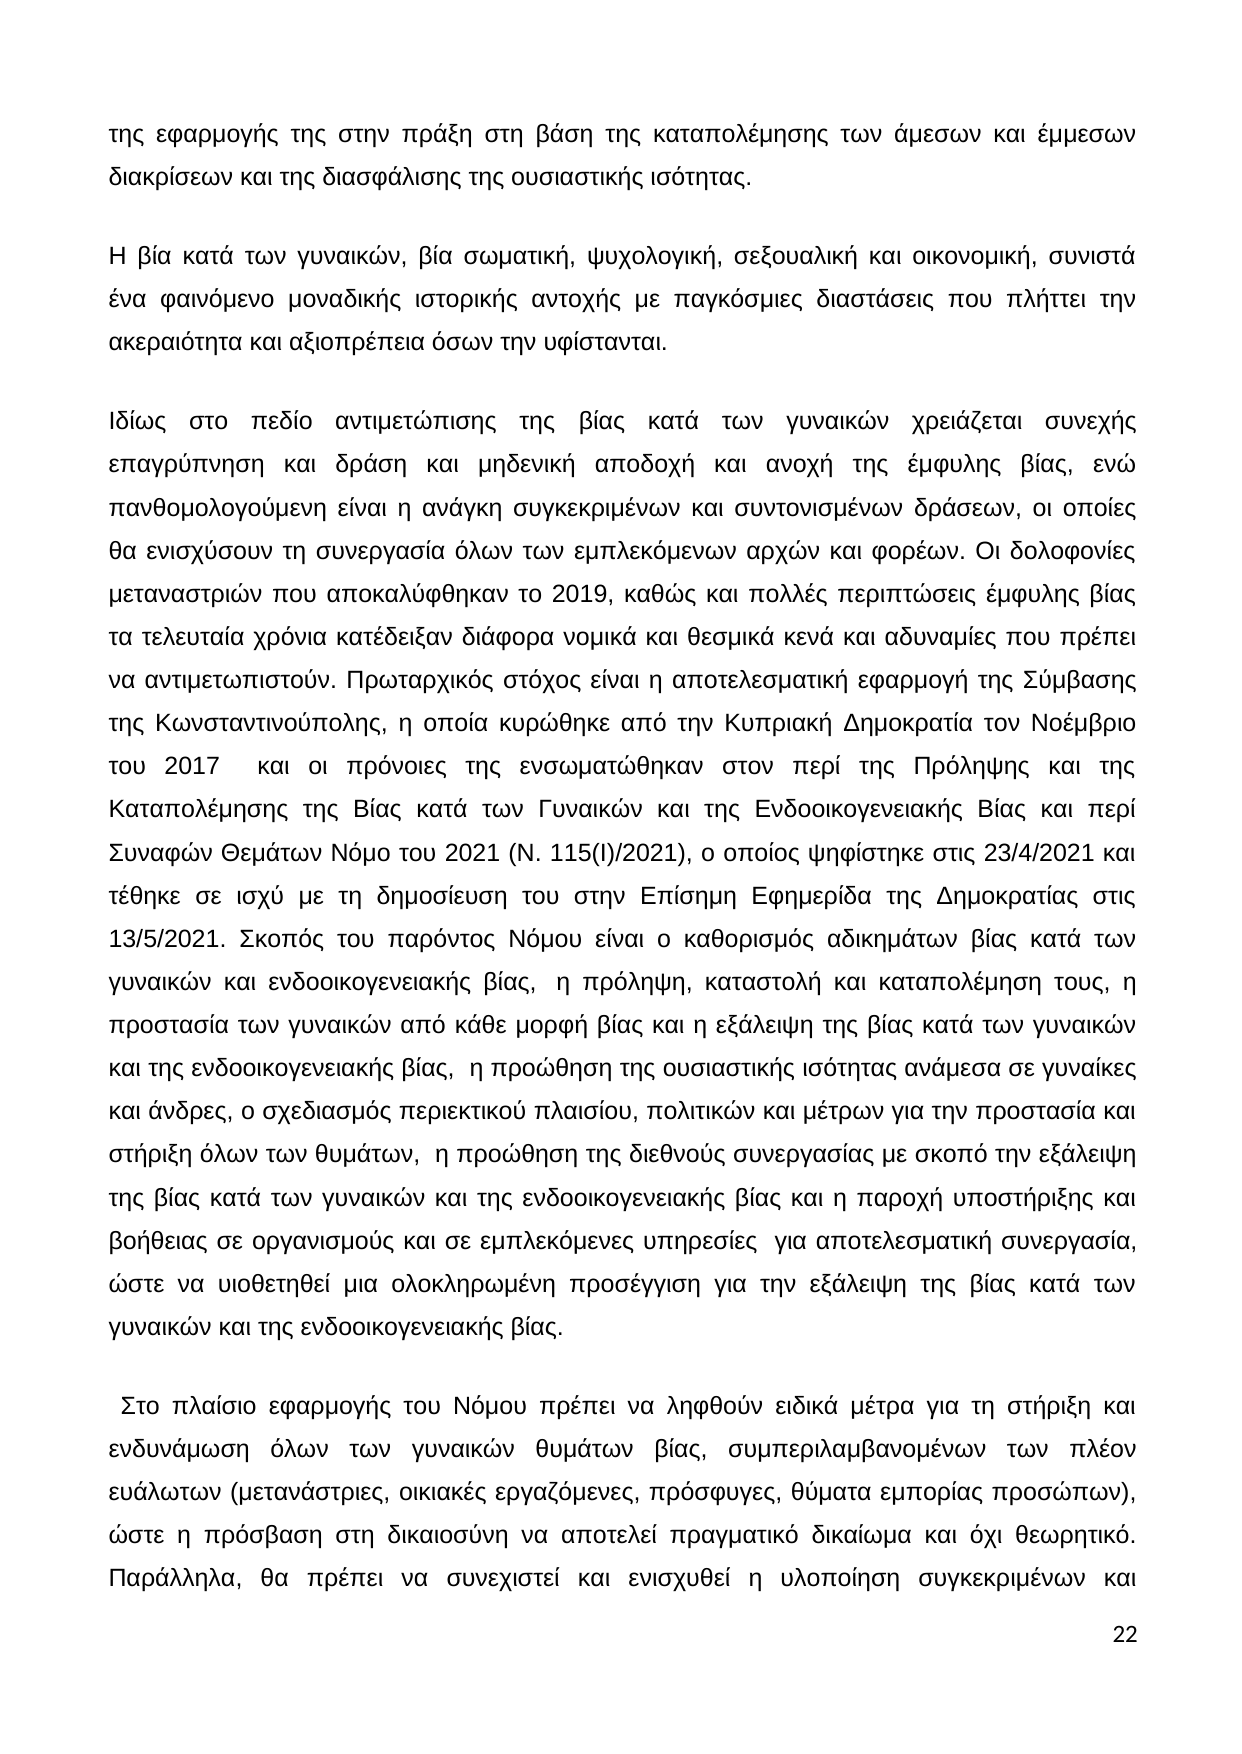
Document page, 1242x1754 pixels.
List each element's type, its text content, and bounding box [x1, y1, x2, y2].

text Ιδίως στο πεδίο αντιμετώπισης της βίας κατά των γυναικών χρειάζεται συνεχής επαγρύπνηση και δράση και μηδενική αποδοχή και ανοχή της έμφυλης βίας, ενώ πανθομολογούμενη είναι η ανάγκη συγκεκριμένων και συντονισμένων δράσεων, οι οποίες θα ενισχύσουν τη συνεργασία όλων των εμπλεκόμενων αρχών και φορέων. Οι δολοφονίες μεταναστριών που αποκαλύφθηκαν το 2019, καθώς και πολλές περιπτώσεις έμφυλης βίας τα τελευταία χρόνια κατέδειξαν διάφορα νομικά και θεσμικά κενά και αδυναμίες που πρέπει να αντιμετωπιστούν. Πρωταρχικός στόχος είναι η αποτελεσματική εφαρμογή της Σύμβασης της Κωνσταντινούπολης, η οποία κυρώθηκε από την Κυπριακή Δημοκρατία τον Νοέμβριο του 2017 και οι πρόνοιες της ενσωματώθηκαν στον περί της Πρόληψης και της Καταπολέμησης της Βίας κατά των Γυναικών και της Ενδοοικογενειακής Βίας και περί Συναφών Θεμάτων Νόμο του 2021 (Ν. 115(Ι)/2021), ο οποίος ψηφίστηκε στις 23/4/2021 και τέθηκε σε ισχύ με τη δημοσίευση του στην Επίσημη Εφημερίδα της Δημοκρατίας στις 13/5/2021. Σκοπός του παρόντος Νόμου είναι ο καθορισμός αδικημάτων βίας κατά των γυναικών και ενδοοικογενειακής βίας, η πρόληψη, καταστολή και καταπολέμηση τους, η προστασία των γυναικών από κάθε μορφή βίας και η εξάλειψη της βίας κατά των γυναικών και της ενδοοικογενειακής βίας, η προώθηση της ουσιαστικής ισότητας ανάμεσα σε γυναίκες και άνδρες, ο σχεδιασμός περιεκτικού πλαισίου, πολιτικών και μέτρων για την προστασία και στήριξη όλων των θυμάτων, η προώθηση της διεθνούς συνεργασίας με σκοπό την εξάλειψη της βίας κατά των γυναικών και της ενδοοικογενειακής βίας και η παροχή υποστήριξης και βοήθειας σε οργανισμούς και σε εμπλεκόμενες υπηρεσίες για αποτελεσματική συνεργασία, ώστε να υιοθετηθεί μια ολοκληρωμένη προσέγγιση για την εξάλειψη της βίας κατά των γυναικών και της ενδοοικογενειακής βίας. [108, 406, 1137, 1341]
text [108, 119, 1137, 191]
text Η βία κατά των γυναικών, βία σωματική, ψυχολογική, σεξουαλική και οικονομική, συνιστά ένα φαινόμενο μοναδικής ιστορικής αντοχής με παγκόσμιες διαστάσεις που πλήττει την ακεραιότητα και αξιοπρέπεια όσων την υφίστανται. [108, 241, 1137, 356]
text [108, 1391, 1137, 1592]
